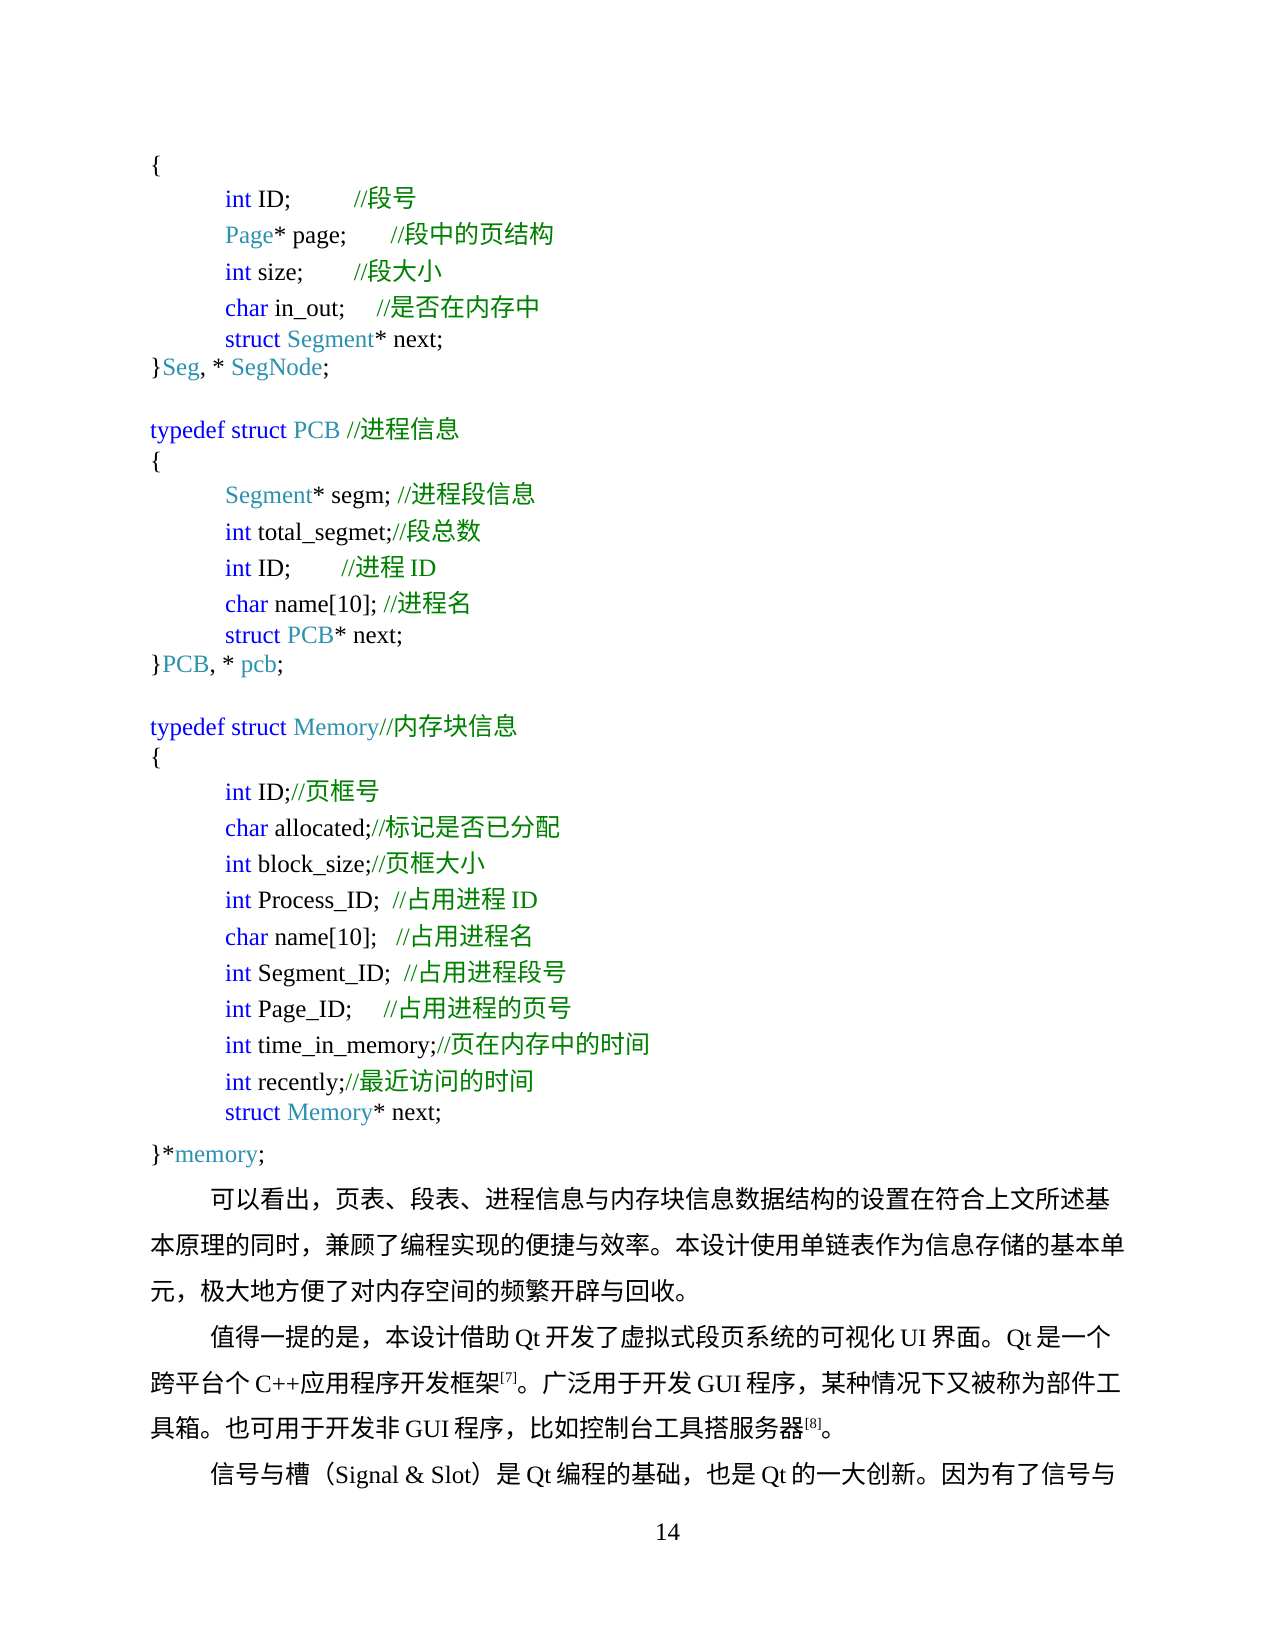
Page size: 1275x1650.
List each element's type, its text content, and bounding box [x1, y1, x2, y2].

text struct Memory* next; [150, 1097, 1125, 1126]
text typedef struct Memory//内存块信息 [150, 706, 1125, 742]
text int ID; //段号 [150, 179, 1125, 215]
text int ID;//页框号 [150, 771, 1125, 807]
text char name[10]; //占用进程名 [150, 916, 1125, 952]
text 可以看出，页表、段表、进程信息与内存块信息数据结构的设置在符合上文所述基本原理的同时，兼顾了编程实现的便捷与效率。本设计使用单链表作为信息存储的基本单元，极大地方便了对内存空间的频繁开辟与回收。 [150, 1172, 1125, 1309]
text int size; //段大小 [150, 251, 1125, 287]
text char allocated;//标记是否已分配 [150, 807, 1125, 844]
text }PCB, * pcb; [150, 649, 1125, 677]
text int Page_ID; //占用进程的页号 [150, 989, 1125, 1025]
text Page* page; //段中的页结构 [150, 215, 1125, 251]
text char name[10]; //进程名 [150, 584, 1125, 620]
text struct PCB* next; [150, 620, 1125, 649]
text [150, 1447, 1125, 1493]
text struct Segment* next; [150, 324, 1125, 352]
text int ID; //进程ID [150, 547, 1125, 584]
text char in_out; //是否在内存中 [150, 287, 1125, 324]
text int Process_ID; //占用进程ID [150, 880, 1125, 916]
text Segment* segm; //进程段信息 [150, 475, 1125, 511]
text typedef struct PCB //进程信息 [150, 410, 1125, 446]
text { [150, 150, 1125, 179]
text int time_in_memory;//页在内存中的时间 [150, 1025, 1125, 1061]
text { [150, 446, 1125, 475]
text }*memory; [150, 1126, 1125, 1172]
text int total_segmet;//段总数 [150, 511, 1125, 547]
text }Seg, * SegNode; [150, 352, 1125, 381]
text { [150, 742, 1125, 771]
text int Segment_ID; //占用进程段号 [150, 952, 1125, 989]
text int block_size;//页框大小 [150, 844, 1125, 880]
text int recently;//最近访问的时间 [150, 1061, 1125, 1097]
text 值得一提的是，本设计借助Qt开发了虚拟式段页系统的可视化UI界面。Qt是一个跨平台个C++应用程序开发框架[7]。广泛用于开发GUI程序，某种情况下又被称为部件工具箱。也可用于开发非GUI程序，比如控制台工具搭服务器[8]。 [150, 1309, 1125, 1447]
